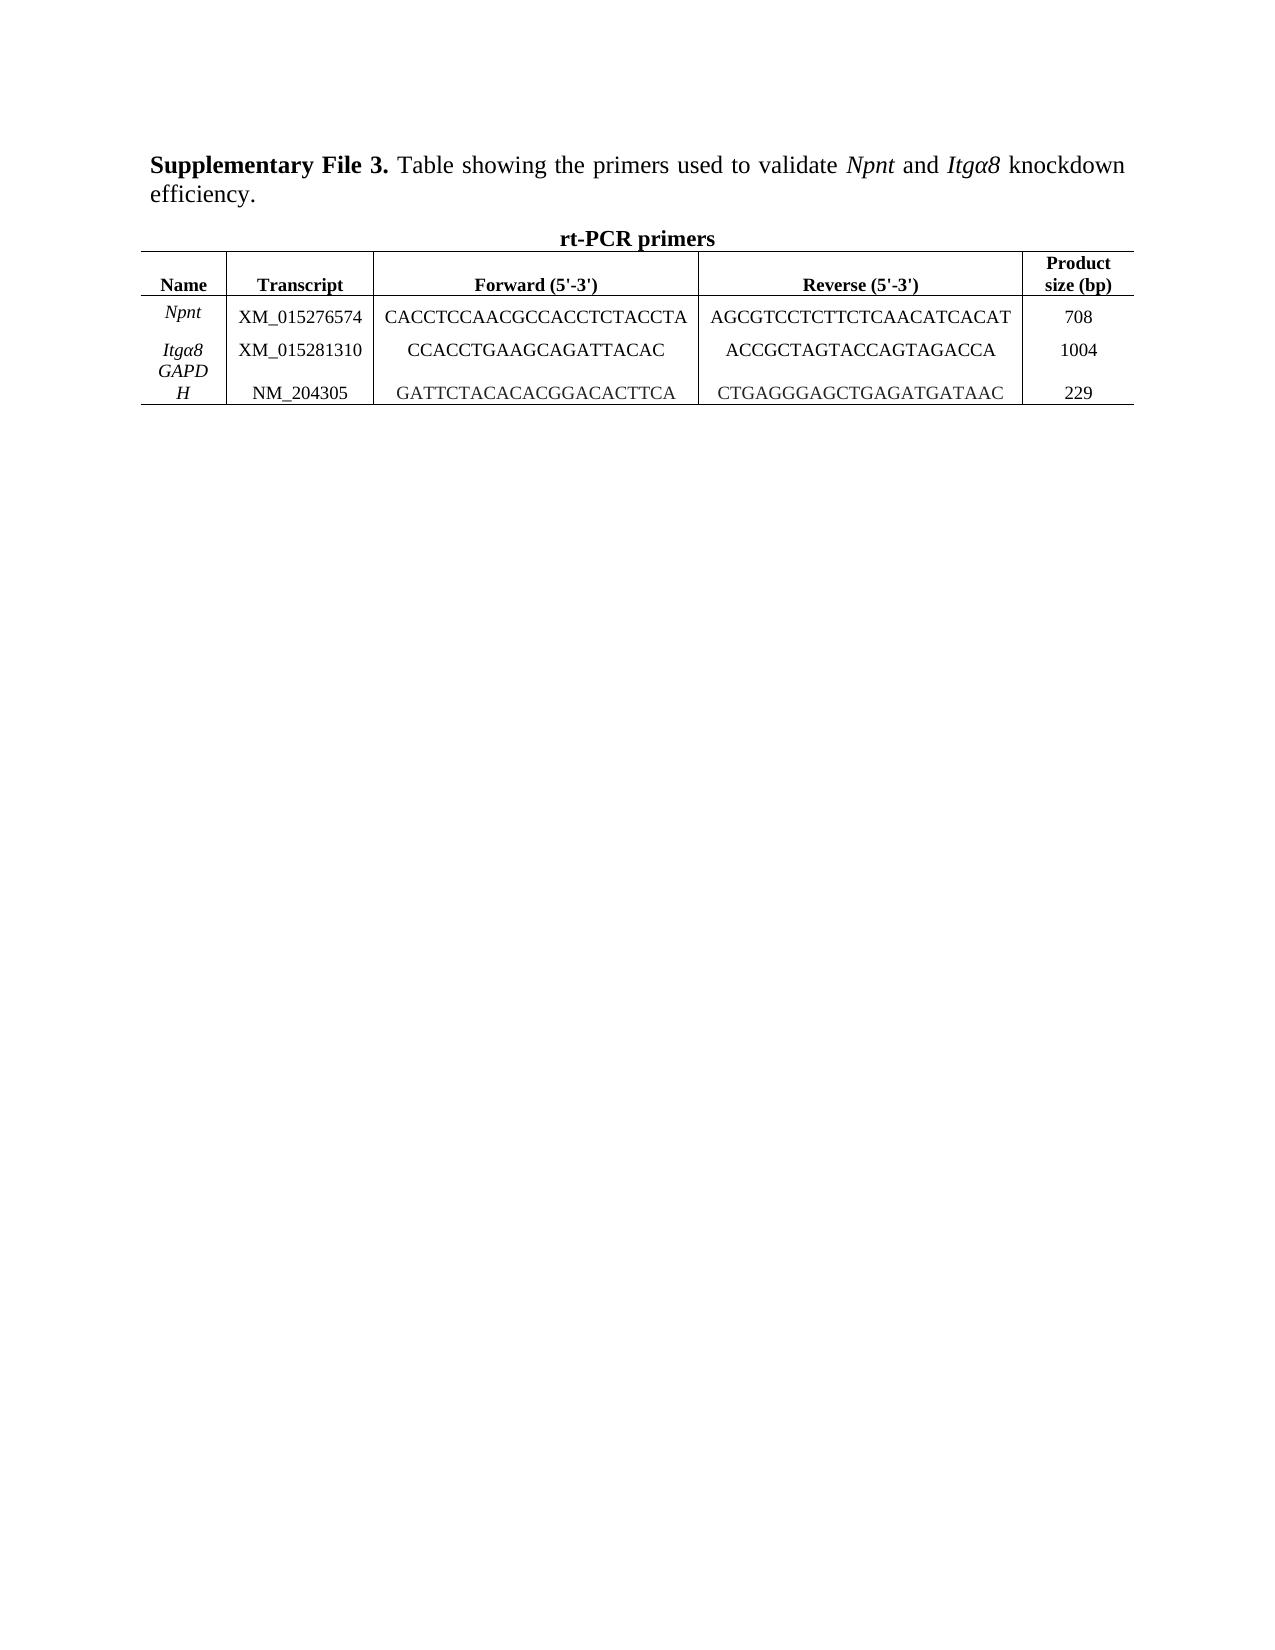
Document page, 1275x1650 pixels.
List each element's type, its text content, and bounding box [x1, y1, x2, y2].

table_cell AGCGTCCTCTTCTCAACATCACAT [699, 296, 1022, 328]
table_cell Transcript [227, 252, 373, 295]
table_cell Name [141, 252, 226, 295]
text Supplementary File 3. Table showing the primers used to validate Npnt and Itgα8 knockdown efficiency. [150, 150, 1125, 207]
table_cell XM_015281310 [227, 328, 373, 360]
table_cell NM_204305 [227, 360, 373, 403]
table_cell Npnt [141, 296, 226, 328]
table_cell CCACCTGAAGCAGATTACAC [374, 328, 698, 360]
table_cell ACCGCTAGTACCAGTAGACCA [699, 328, 1022, 360]
table_cell Itgα8 [141, 328, 226, 360]
table_cell XM_015276574 [227, 296, 373, 328]
table_cell CTGAGGGAGCTGAGATGATAAC [699, 360, 1022, 403]
table_cell Reverse (5'-3') [699, 252, 1022, 295]
table_cell 1004 [1023, 328, 1134, 360]
table_cell 229 [1023, 360, 1134, 403]
table_cell GAPDH [141, 360, 226, 403]
table_cell CACCTCCAACGCCACCTCTACCTA [374, 296, 698, 328]
table_header rt-PCR primers [141, 208, 1134, 251]
table_cell GATTCTACACACGGACACTTCA [374, 360, 698, 403]
table_cell 708 [1023, 296, 1134, 328]
table_cell Forward (5'-3') [374, 252, 698, 295]
table_cell Product size (bp) [1023, 252, 1134, 295]
